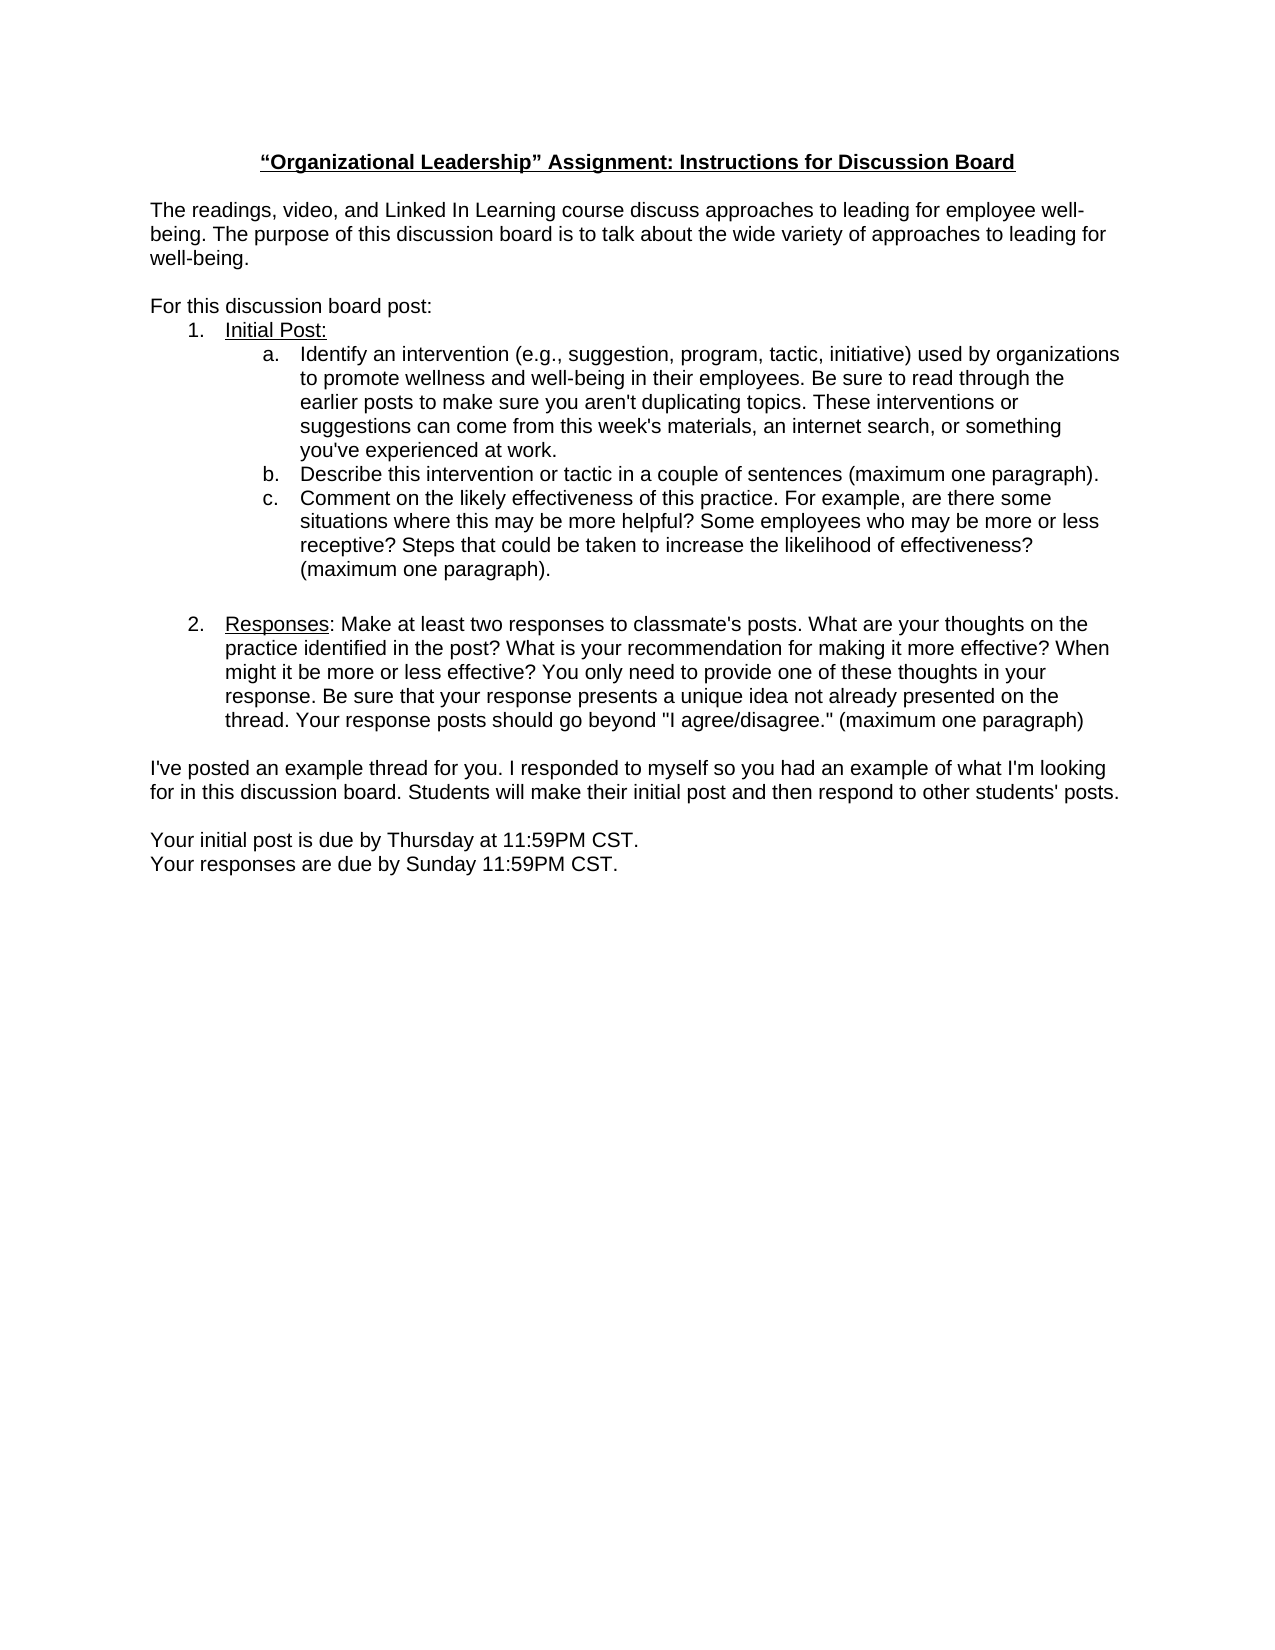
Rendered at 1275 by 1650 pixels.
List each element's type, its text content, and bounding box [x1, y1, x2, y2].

text “Organizational Leadership” Assignment: Instructions for Discussion Board [150, 150, 1125, 174]
list Identify an intervention (e.g., suggestion, program, tactic, initiative) used by organizations to promote wellness and well-being in their employees. Be sure to read through the earlier posts to make sure you aren't duplicating topics. These interventions or suggestions can come from this week's materials, an internet search, or something you've experienced at work. [262, 342, 1125, 461]
list Responses: Make at least two responses to classmate's posts. What are your thoughts on the practice identified in the post? What is your recommendation for making it more effective? When might it be more or less effective? You only need to provide one of these thoughts in your response. Be sure that your response presents a unique idea not already presented on the thread. Your response posts should go beyond "I agree/disagree." (maximum one paragraph) [187, 612, 1125, 732]
text I've posted an example thread for you. I responded to myself so you had an example of what I'm looking for in this discussion board. Students will make their initial post and then respond to other students' posts. [150, 756, 1125, 803]
list Describe this intervention or tactic in a couple of sentences (maximum one paragraph). [262, 461, 1125, 485]
text Your initial post is due by Thursday at 11:59PM CST. Your responses are due by Sunday 11:59PM CST. [150, 827, 1125, 875]
list Initial Post: [187, 318, 1125, 342]
list Comment on the likely effectiveness of this practice. For example, are there some situations where this may be more helpful? Some employees who may be more or less receptive? Steps that could be taken to increase the likelihood of effectiveness? (maximum one paragraph). [262, 485, 1125, 581]
text For this discussion board post: [150, 294, 1125, 318]
text The readings, video, and Linked In Learning course discuss approaches to leading for employee well-being. The purpose of this discussion board is to talk about the wide variety of approaches to leading for well-being. [150, 198, 1125, 270]
